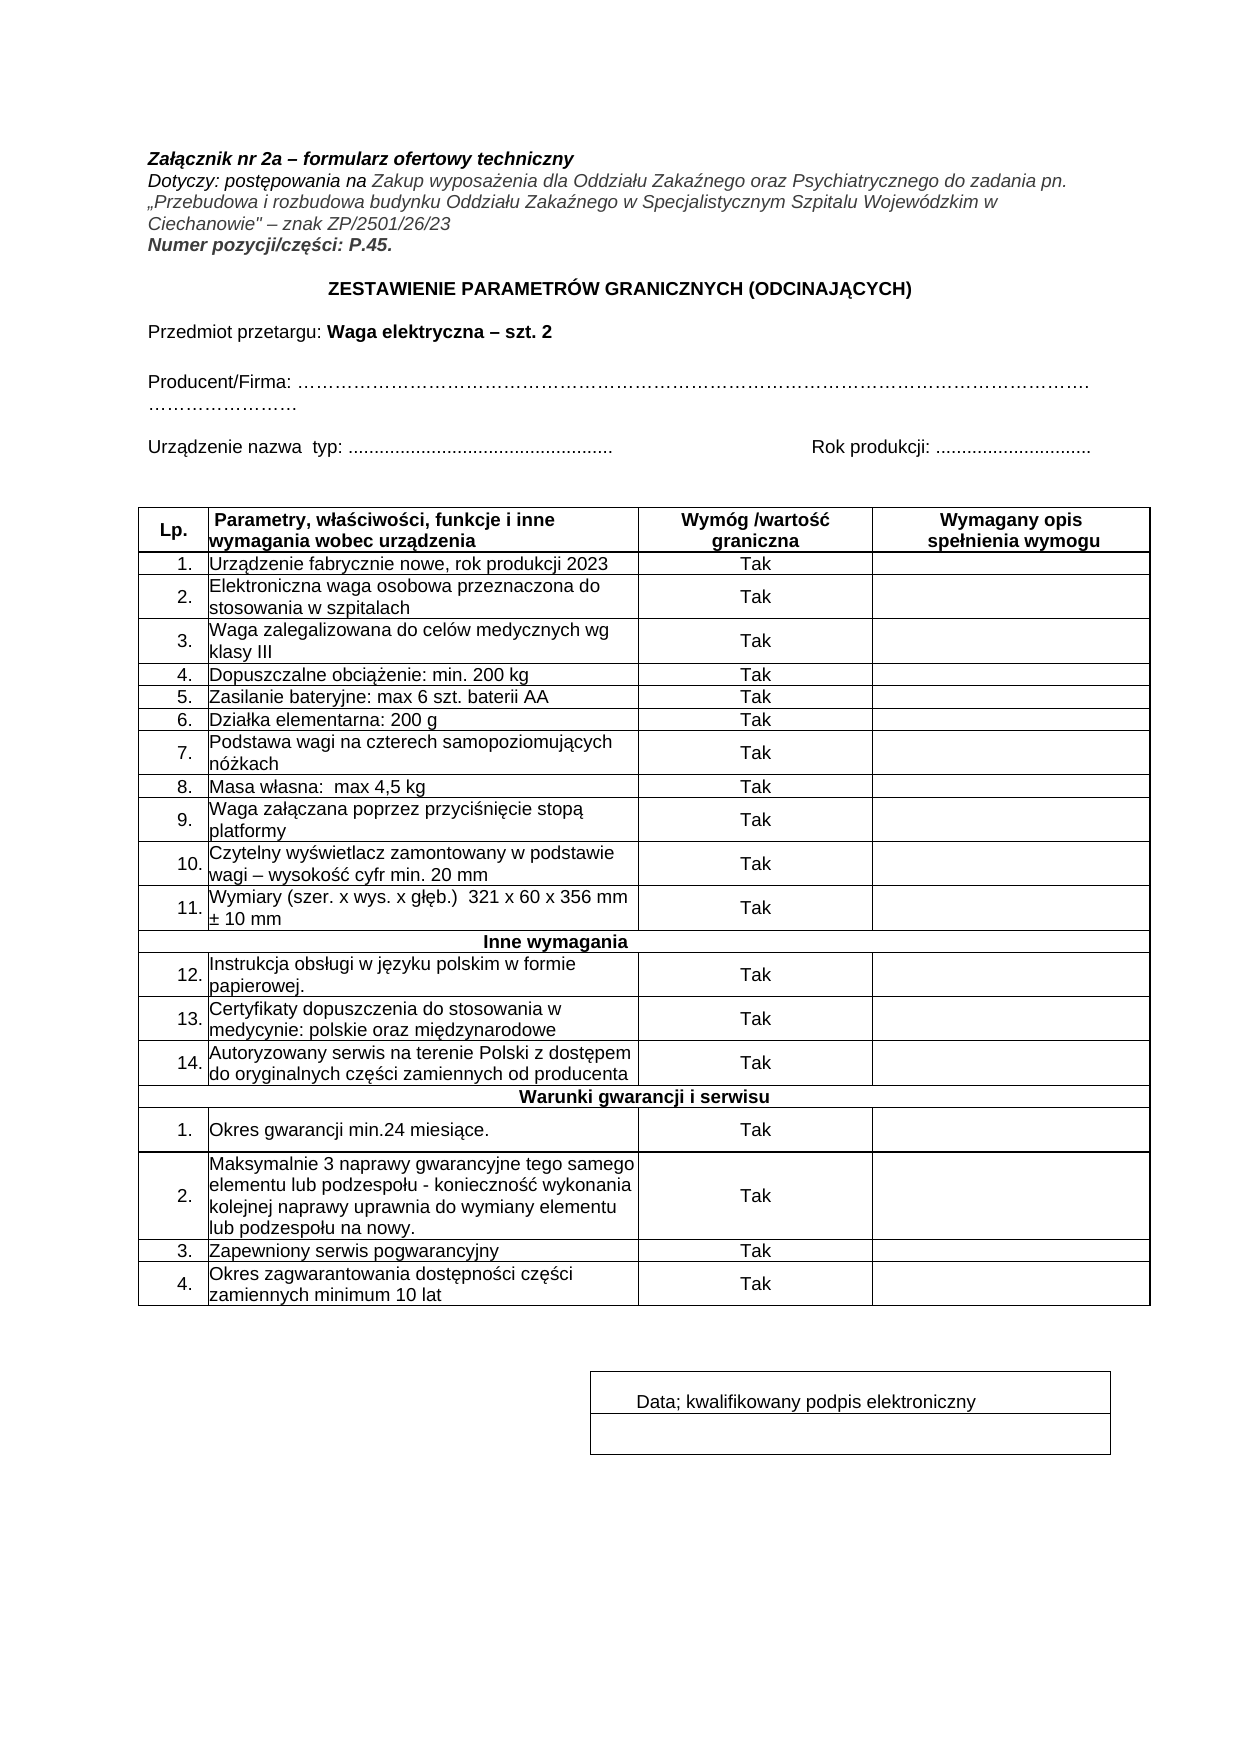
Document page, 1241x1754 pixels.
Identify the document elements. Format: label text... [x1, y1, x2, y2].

table_cell [139, 1108, 208, 1151]
table_cell Waga zalegalizowana do celów medycznych wg klasy III [209, 619, 638, 662]
text Przedmiot przetargu: Waga elektryczna – szt. 2 [148, 320, 1093, 342]
table_cell Podstawa wagi na czterech samopoziomujących nóżkach [209, 731, 638, 774]
table_cell [139, 686, 208, 708]
table_cell [873, 619, 1149, 662]
table_cell [139, 619, 208, 662]
table_cell [873, 1240, 1149, 1261]
table_cell Masa własna: max 4,5 kg [209, 775, 638, 797]
table_cell [873, 1041, 1149, 1084]
table_cell [591, 1414, 1110, 1454]
table_cell Autoryzowany serwis na terenie Polski z dostępem do oryginalnych części zamiennych od producenta [209, 1041, 638, 1084]
table_cell [139, 1240, 208, 1261]
table_cell Tak [639, 1153, 872, 1239]
table_cell Tak [639, 686, 872, 708]
table_cell [873, 575, 1149, 618]
table_cell Tak [639, 798, 872, 841]
table_cell Tak [639, 775, 872, 797]
table_header Wymagany opis spełnienia wymogu [873, 508, 1149, 551]
text Dotyczy: postępowania na Zakup wyposażenia dla Oddziału Zakaźnego oraz Psychiatrycznego do zadania pn. „Przebudowa i rozbudowa budynku Oddziału Zakaźnego w Specjalistycznym Szpitalu Wojewódzkim w Ciechanowie" – znak ZP/2501/26/23 [148, 169, 1093, 234]
text Urządzenie nazwa typ: ................................................... Rok produkcji: .............................. [148, 435, 1093, 457]
table_cell Tak [639, 1262, 872, 1305]
table_header Data; kwalifikowany podpis elektroniczny [591, 1372, 1110, 1412]
table_cell Wymiary (szer. x wys. x głęb.) 321 x 60 x 356 mm ± 10 mm [209, 886, 638, 929]
table_cell Zasilanie bateryjne: max 6 szt. baterii AA [209, 686, 638, 708]
table_cell [139, 553, 208, 574]
table_cell Inne wymagania [139, 931, 1149, 952]
table_cell Tak [639, 709, 872, 730]
table_cell Tak [639, 553, 872, 574]
table_cell Zapewniony serwis pogwarancyjny [209, 1240, 638, 1261]
text Producent/Firma: ……………………………………………………………………………………………………………….…………………… [148, 371, 1093, 414]
table_cell [873, 664, 1149, 685]
table_cell Tak [639, 842, 872, 885]
table_cell [139, 1262, 208, 1305]
table_cell [139, 953, 208, 996]
text ZESTAWIENIE PARAMETRÓW GRANICZNYCH (ODCINAJĄCYCH) [148, 277, 1093, 299]
table_cell [873, 997, 1149, 1040]
table_cell [873, 886, 1149, 929]
table_cell [139, 886, 208, 929]
table_cell Tak [639, 997, 872, 1040]
table_cell [139, 731, 208, 774]
table_cell Tak [639, 575, 872, 618]
table_cell [139, 842, 208, 885]
table_cell Warunki gwarancji i serwisu [139, 1086, 1149, 1107]
table_cell [139, 1153, 208, 1239]
table_cell [873, 553, 1149, 574]
table_cell Działka elementarna: 200 g [209, 709, 638, 730]
table_cell [873, 842, 1149, 885]
table_cell [873, 1108, 1149, 1151]
table_cell [139, 575, 208, 618]
table_cell Elektroniczna waga osobowa przeznaczona do stosowania w szpitalach [209, 575, 638, 618]
table_cell [139, 1041, 208, 1084]
table_cell Instrukcja obsługi w języku polskim w formie papierowej. [209, 953, 638, 996]
table_cell Czytelny wyświetlacz zamontowany w podstawie wagi – wysokość cyfr min. 20 mm [209, 842, 638, 885]
table_cell Tak [639, 886, 872, 929]
table_cell Maksymalnie 3 naprawy gwarancyjne tego samego elementu lub podzespołu - konieczność wykonania kolejnej naprawy uprawnia do wymiany elementu lub podzespołu na nowy. [209, 1153, 638, 1239]
text Załącznik nr 2a – formularz ofertowy techniczny [148, 148, 1093, 169]
table_cell [873, 709, 1149, 730]
table_cell [873, 731, 1149, 774]
table_cell Certyfikaty dopuszczenia do stosowania w medycynie: polskie oraz międzynarodowe [209, 997, 638, 1040]
table_cell [873, 686, 1149, 708]
table_cell [873, 1262, 1149, 1305]
table_cell Waga załączana poprzez przyciśnięcie stopą platformy [209, 798, 638, 841]
table_header Wymóg /wartość graniczna [639, 508, 872, 551]
table_header Lp. [139, 508, 208, 551]
table_cell Tak [639, 1240, 872, 1261]
table_cell Tak [639, 1041, 872, 1084]
table_cell Tak [639, 1108, 872, 1151]
table_cell [139, 775, 208, 797]
table_cell [873, 798, 1149, 841]
table_cell Okres zagwarantowania dostępności części zamiennych minimum 10 lat [209, 1262, 638, 1305]
table_cell [873, 1153, 1149, 1239]
table_cell Okres gwarancji min.24 miesiące. [209, 1108, 638, 1151]
table_cell Tak [639, 731, 872, 774]
table_cell Dopuszczalne obciążenie: min. 200 kg [209, 664, 638, 685]
text Numer pozycji/części: P.45. [148, 234, 1093, 256]
table_cell [139, 664, 208, 685]
table_header Parametry, właściwości, funkcje i inne wymagania wobec urządzenia [209, 508, 638, 551]
table_cell [873, 775, 1149, 797]
table_cell Tak [639, 619, 872, 662]
table_cell [139, 709, 208, 730]
table_cell [139, 798, 208, 841]
table_cell [139, 997, 208, 1040]
table_cell Tak [639, 953, 872, 996]
table_cell [873, 953, 1149, 996]
table_cell Tak [639, 664, 872, 685]
table_cell Urządzenie fabrycznie nowe, rok produkcji 2023 [209, 553, 638, 574]
